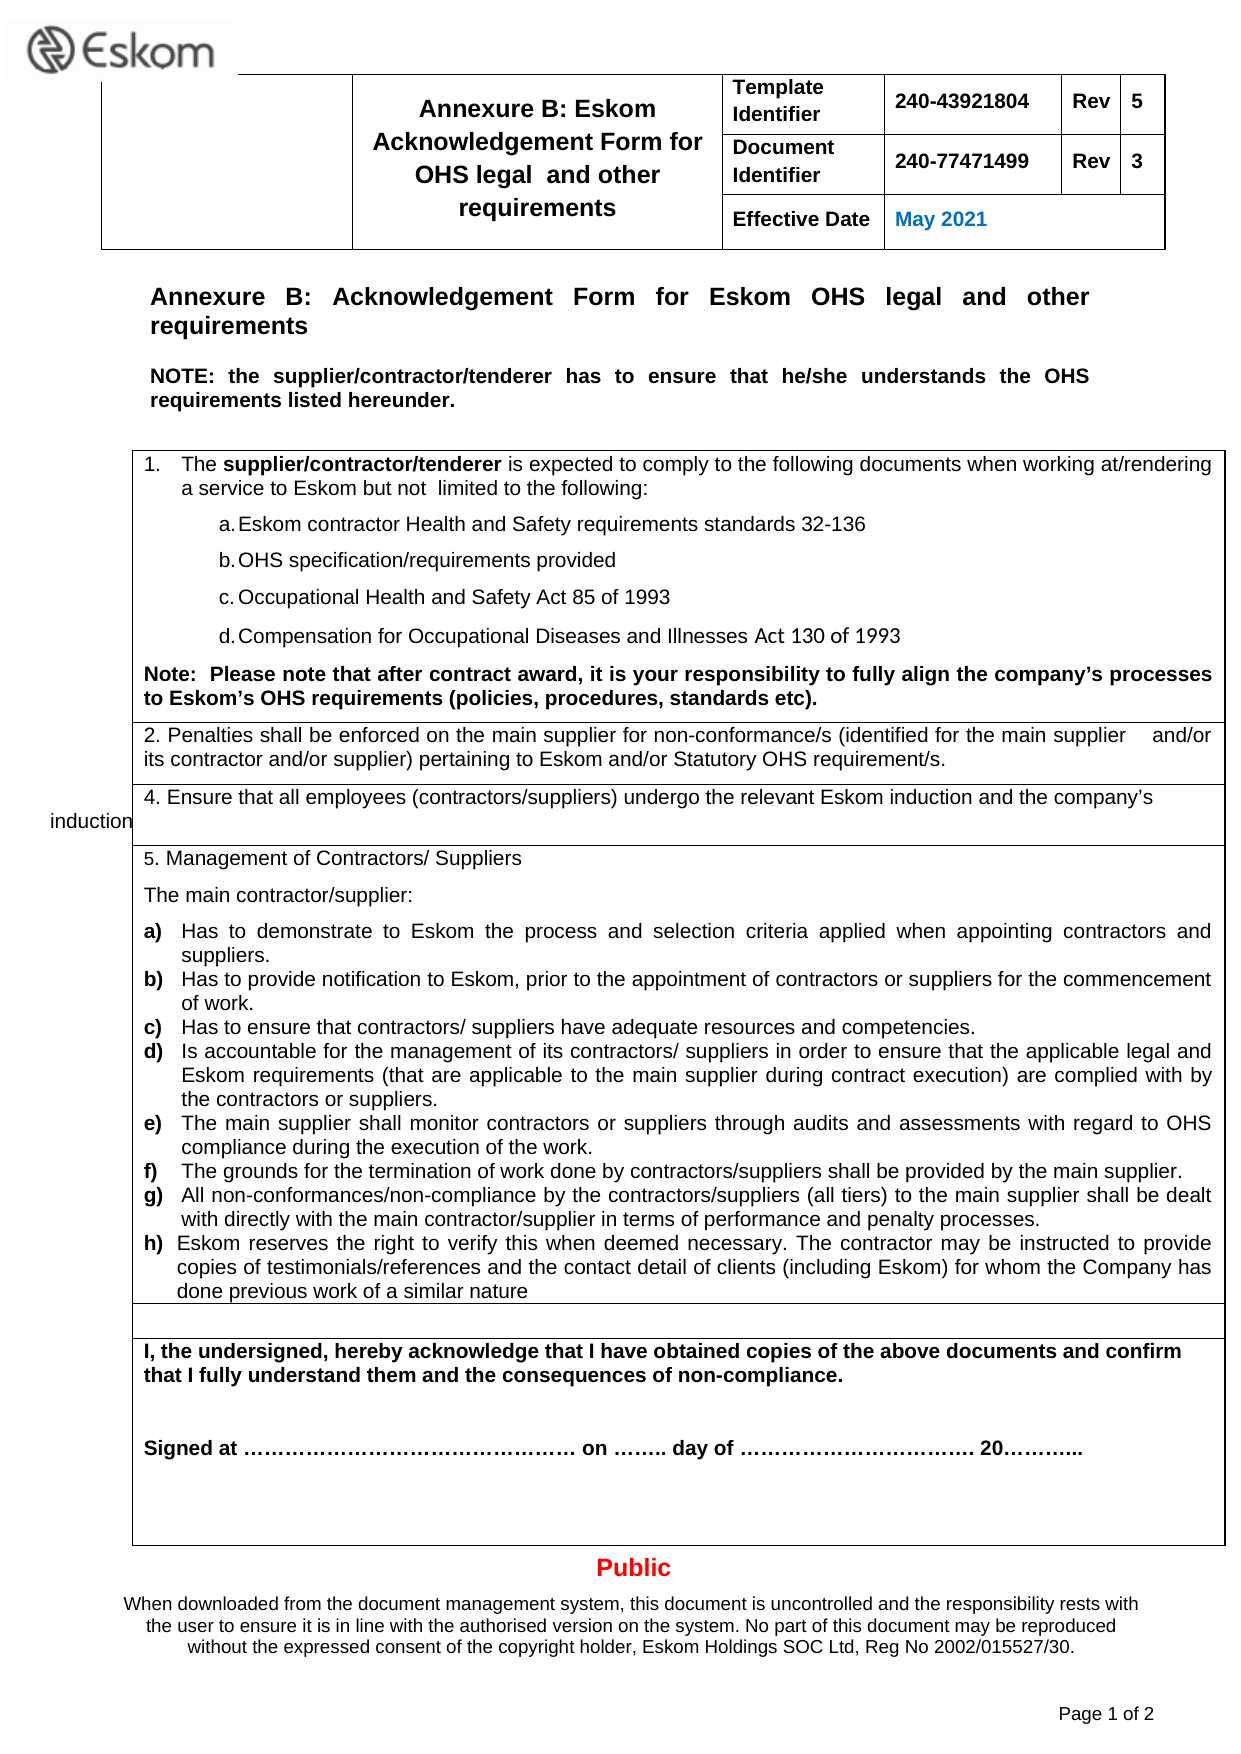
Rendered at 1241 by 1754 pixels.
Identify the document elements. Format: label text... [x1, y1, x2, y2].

text NOTE: the supplier/contractor/tenderer has to ensure that he/she understands the OHS requirements listed hereunder. [150, 364, 1090, 412]
table_header The supplier/contractor/tenderer is expected to comply to the following documents when working at/rendering a service to Eskom but not limited to the following: Eskom contractor Health and Safety requirements standards 32-136 OHS specification/requirements provided Occupational Health and Safety Act 85 of 1993 Compensation for Occupational Diseases and Illnesses Act 130 of 1993 Note: Please note that after contract award, it is your responsibility to fully align the company’s processes to Eskom’s OHS requirements (policies, procedures, standards etc). [133, 451, 1224, 722]
table_cell [133, 1304, 1224, 1337]
text Annexure B: Acknowledgement Form for Eskom OHS legal and other requirements [150, 282, 1090, 340]
table_cell 5. Management of Contractors/ Suppliers The main contractor/supplier: Has to demonstrate to Eskom the process and selection criteria applied when appointing contractors and suppliers. Has to provide notification to Eskom, prior to the appointment of contractors or suppliers for the commencement of work. Has to ensure that contractors/ suppliers have adequate resources and competencies. Is accountable for the management of its contractors/ suppliers in order to ensure that the applicable legal and Eskom requirements (that are applicable to the main supplier during contract execution) are complied with by the contractors or suppliers. The main supplier shall monitor contractors or suppliers through audits and assessments with regard to OHS compliance during the execution of the work. The grounds for the termination of work done by contractors/suppliers shall be provided by the main supplier. All non-conformances/non-compliance by the contractors/suppliers (all tiers) to the main supplier shall be dealt with directly with the main contractor/supplier in terms of performance and penalty processes. Eskom reserves the right to verify this when deemed necessary. The contractor may be instructed to provide copies of testimonials/references and the contact detail of clients (including Eskom) for whom the Company has done previous work of a similar nature [133, 846, 1224, 1302]
table_cell 4. Ensure that all employees (contractors/suppliers) undergo the relevant Eskom induction and the company’s induction [133, 785, 1224, 845]
table_cell 2. Penalties shall be enforced on the main supplier for non-conformance/s (identified for the main supplier and/or its contractor and/or supplier) pertaining to Eskom and/or Statutory OHS requirement/s. [133, 723, 1224, 784]
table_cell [133, 1339, 1224, 1545]
